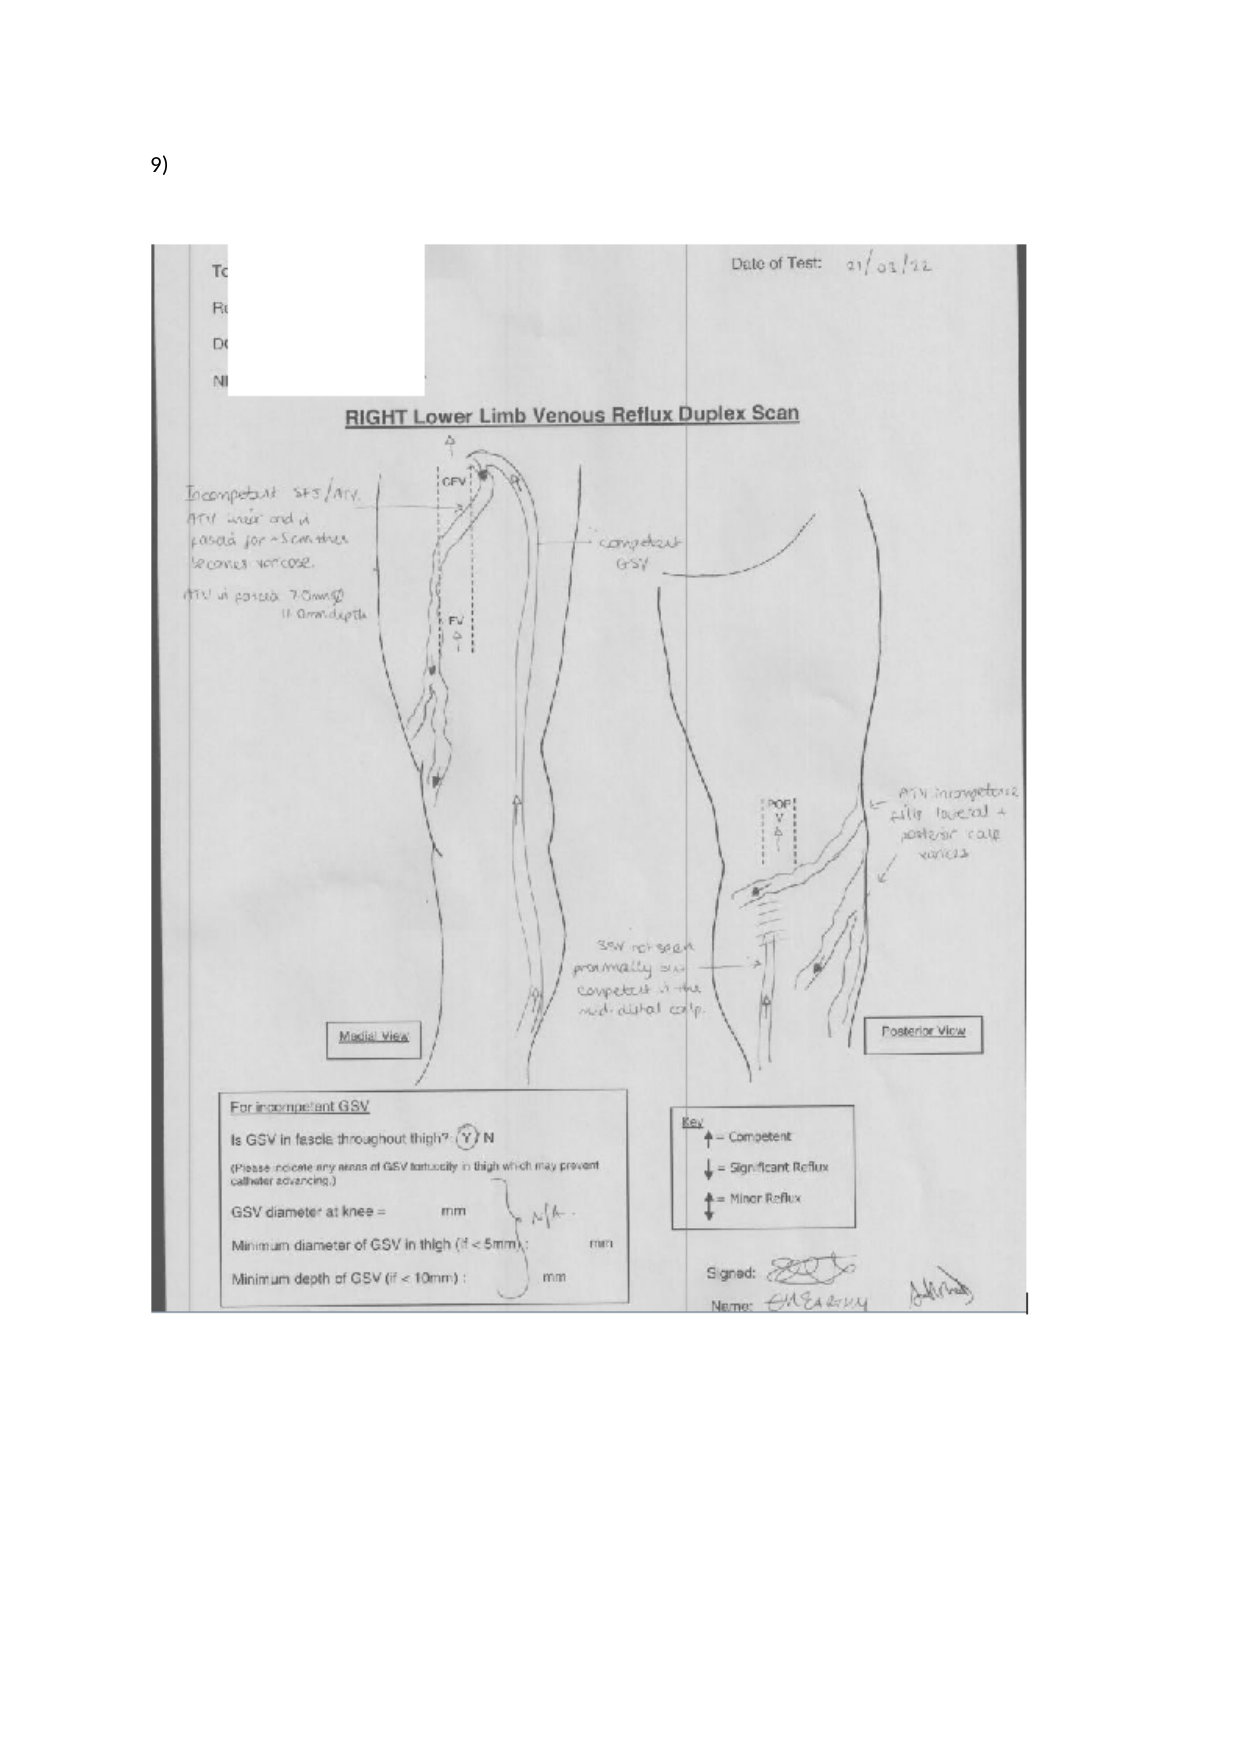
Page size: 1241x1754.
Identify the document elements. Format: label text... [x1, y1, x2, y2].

picture [150, 243, 1036, 1321]
text 9) [150, 150, 1090, 178]
